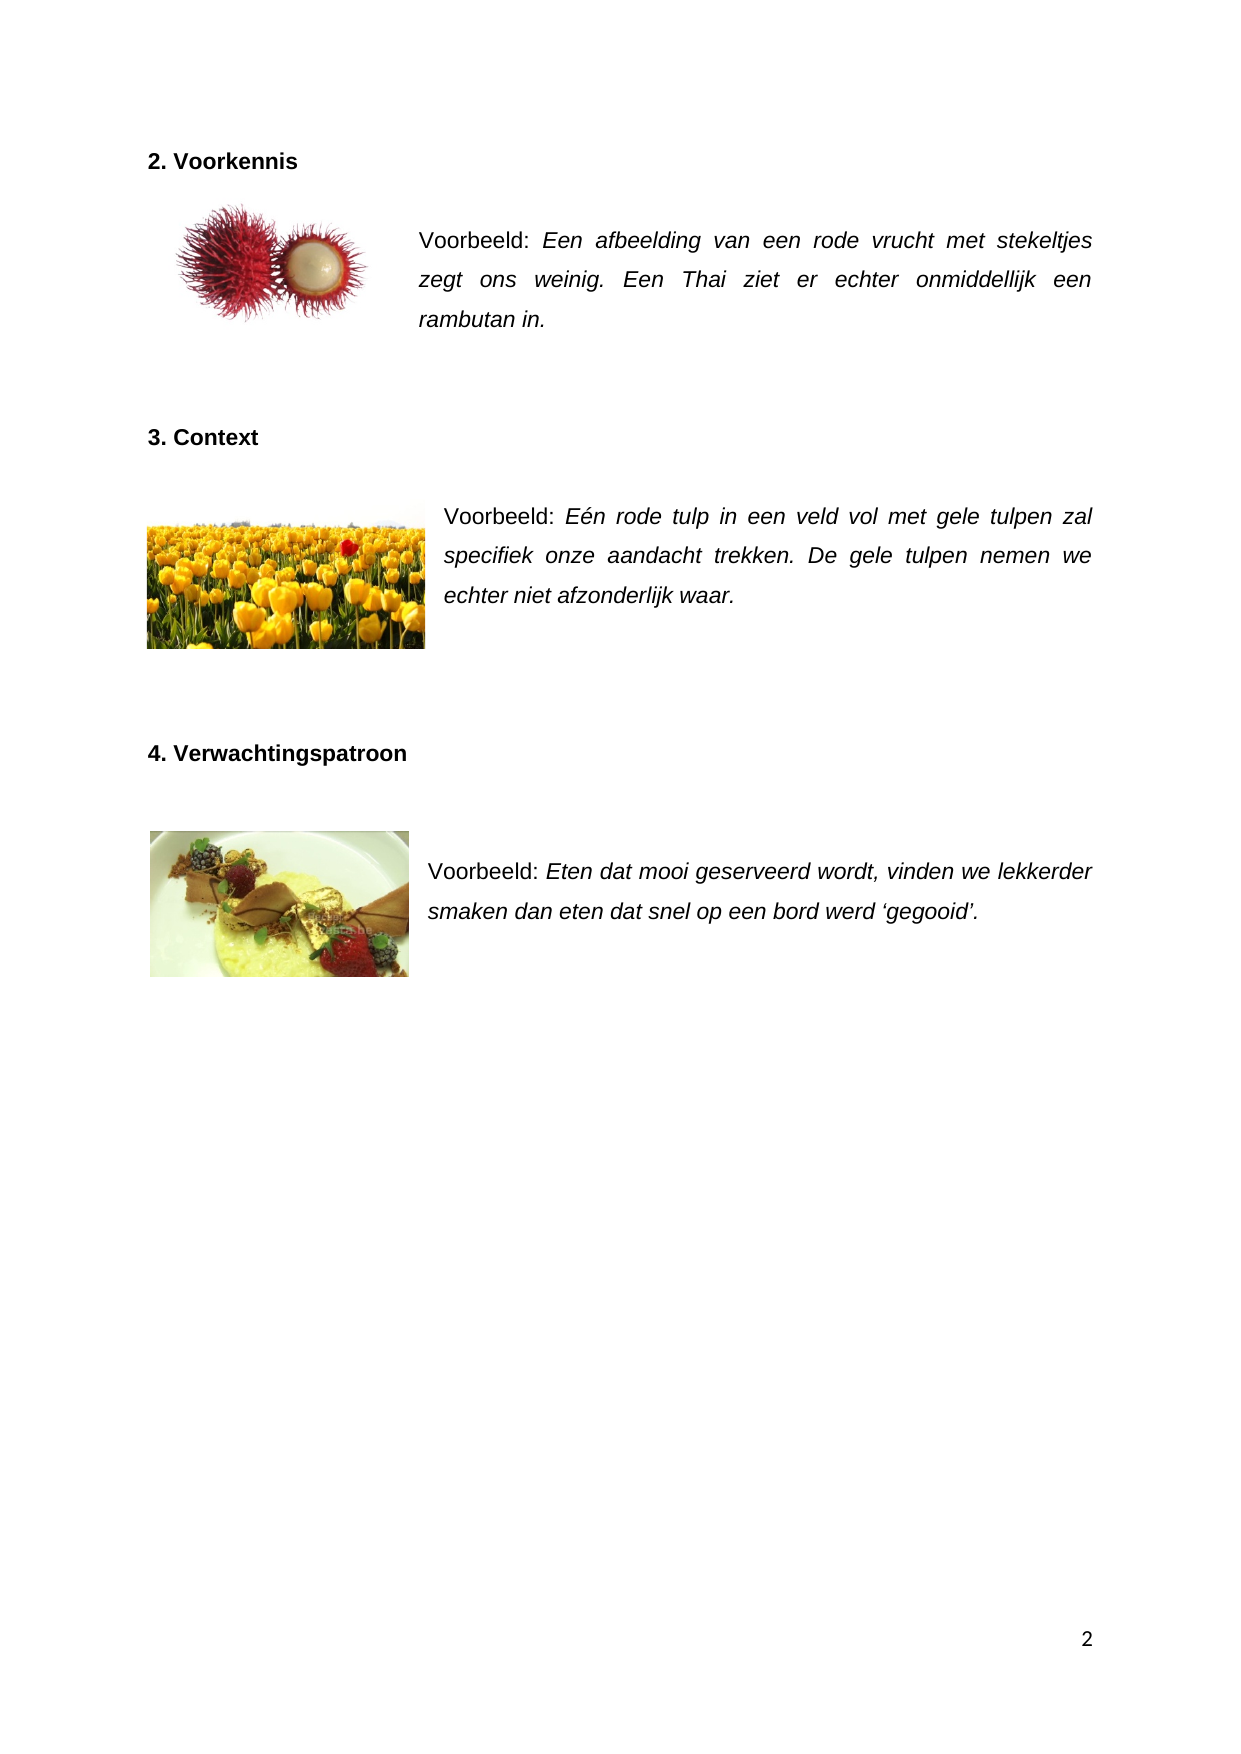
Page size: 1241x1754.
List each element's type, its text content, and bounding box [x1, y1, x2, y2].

text Voorbeeld: Eten dat mooi geserveerd wordt, vinden we lekkerder smaken dan eten dat snel op een bord werd ‘gegooid’. [409, 858, 1093, 924]
text Voorbeeld: Eén rode tulp in een veld vol met gele tulpen zal specifiek onze aandacht trekken. De gele tulpen nemen we echter niet afzonderlijk waar. [426, 503, 1093, 608]
picture [146, 176, 400, 364]
text Voorbeeld: Een afbeelding van een rode vrucht met stekeltjes zegt ons weinig. Een Thai ziet er echter onmiddellijk een rambutan in. [400, 227, 1093, 332]
text 4. Verwachtingspatroon [148, 740, 1093, 766]
picture [150, 831, 409, 976]
text 2. Voorkennis [148, 148, 1093, 174]
text 3. Context [148, 424, 1093, 450]
picture [146, 466, 426, 648]
